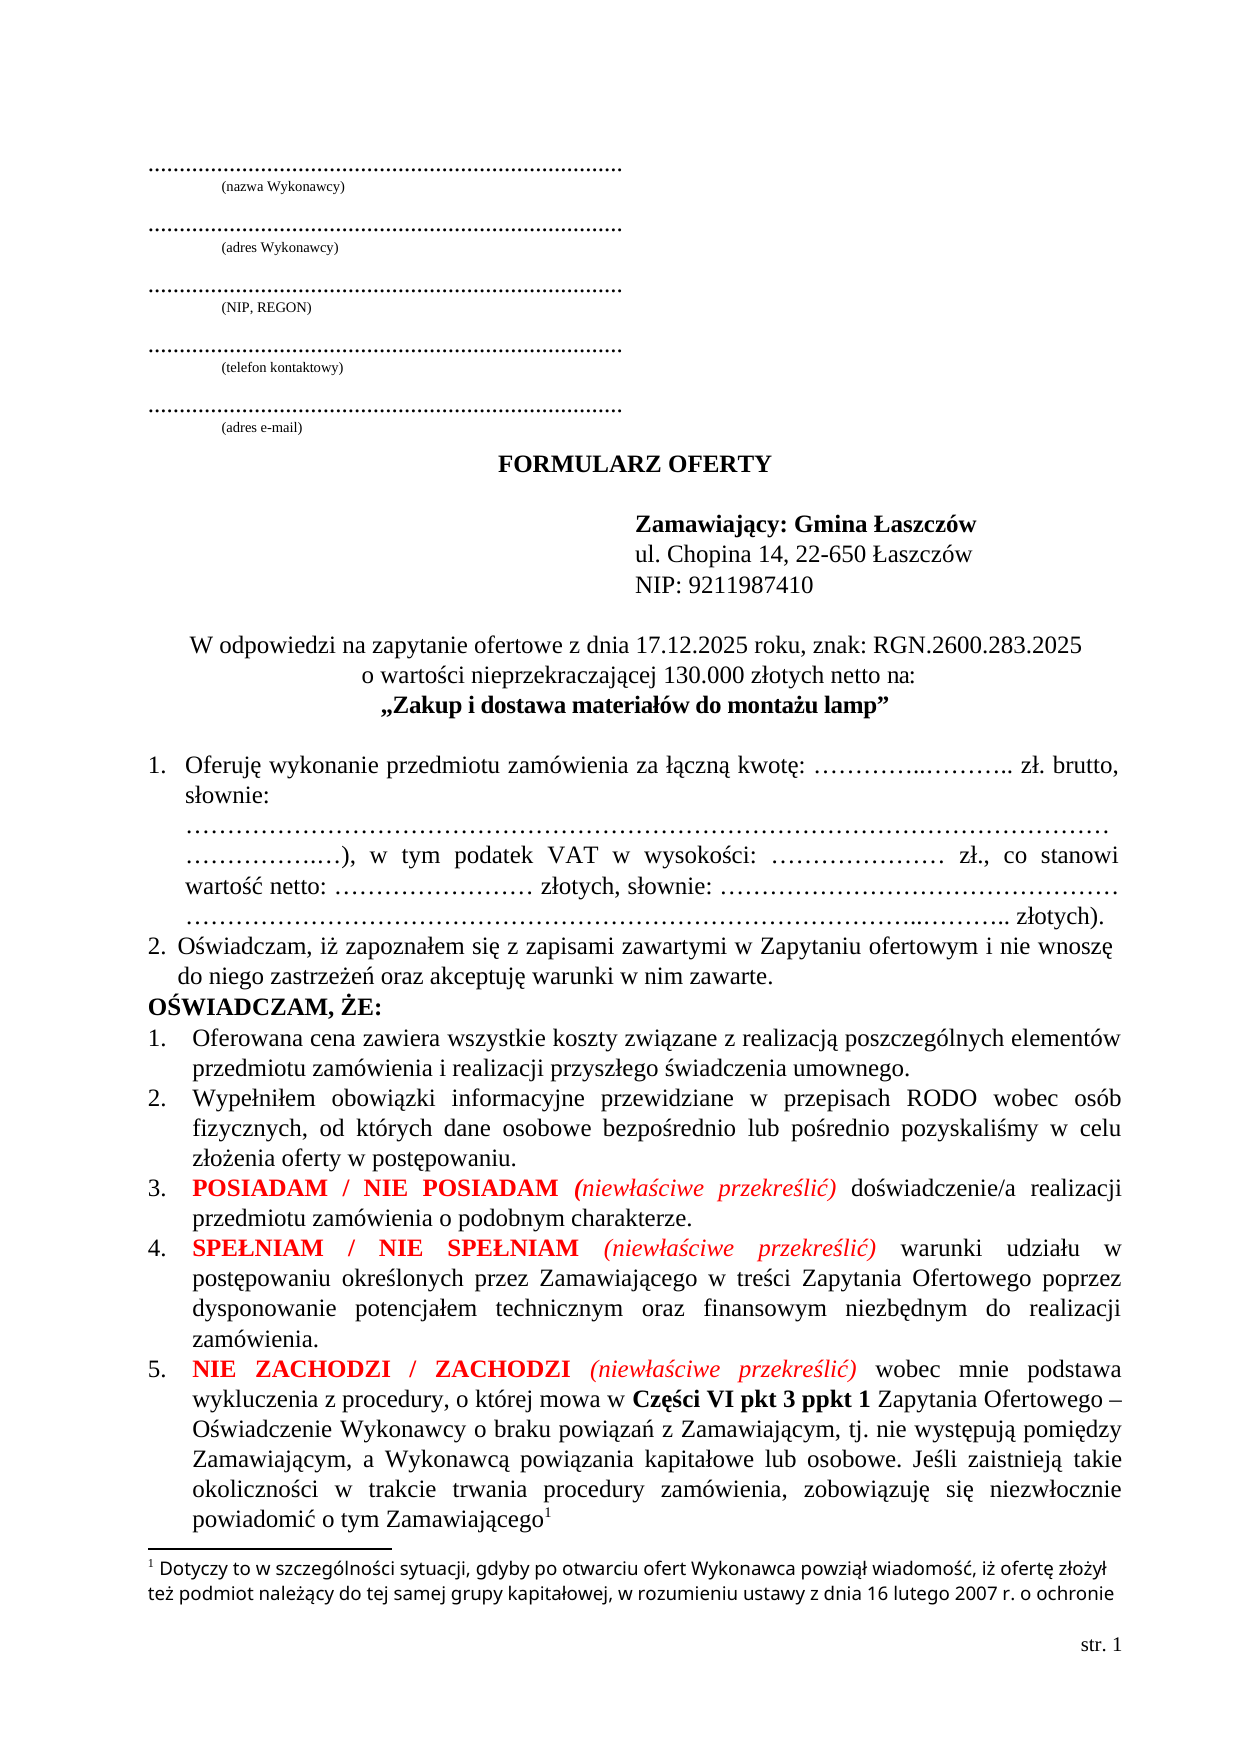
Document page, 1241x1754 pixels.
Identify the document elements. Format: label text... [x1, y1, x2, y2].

text „Zakup i dostawa materiałów do montażu lamp” [148, 690, 1122, 719]
text (nazwa Wykonawcy) [148, 178, 1122, 207]
text (adres e-mail) [148, 419, 1122, 448]
list Oświadczam, iż zapoznałem się z zapisami zawartymi w Zapytaniu ofertowym i nie wnoszę do niego zastrzeżeń oraz akceptuję warunki w nim zawarte. [148, 931, 1122, 990]
list NIE ZACHODZI / ZACHODZI (niewłaściwe przekreślić) wobec mnie podstawa wykluczenia z procedury, o której mowa w Części VI pkt 3 ppkt 1 Zapytania Ofertowego – Oświadczenie Wykonawcy o braku powiązań z Zamawiającym, tj. nie występują pomiędzy Zamawiającym, a Wykonawcą powiązania kapitałowe lub osobowe. Jeśli zaistnieją takie okoliczności w trakcie trwania procedury zamówienia, zobowiązuję się niezwłocznie powiadomić o tym Zamawiającego [148, 1354, 1122, 1533]
list Oferowana cena zawiera wszystkie koszty związane z realizacją poszczególnych elementów przedmiotu zamówienia i realizacji przyszłego świadczenia umownego. [148, 1023, 1122, 1081]
text W odpowiedzi na zapytanie ofertowe z dnia 17.12.2025 roku, znak: RGN.2600.283.2025 o wartości nieprzekraczającej 130.000 złotych netto na: [149, 630, 1122, 689]
text ul. Chopina 14, 22-650 Łaszczów [635, 539, 1122, 568]
list Wypełniłem obowiązki informacyjne przewidziane w przepisach RODO wobec osób fizycznych, od których dane osobowe bezpośrednio lub pośrednio pozyskaliśmy w celu złożenia oferty w postępowaniu. [148, 1083, 1122, 1172]
list Oferuję wykonanie przedmiotu zamówienia za łączną kwotę: …………..……….. zł. brutto, słownie:……………………………………………………………………………………………………………….…), w tym podatek VAT w wysokości: ………………… zł., co stanowi wartość netto: …………………… złotych, słownie: ………………………………………… ……………………………………………………………………………..……….. złotych). [148, 750, 1120, 929]
text OŚWIADCZAM, ŻE: [148, 992, 1122, 1021]
subtitle FORMULARZ OFERTY [148, 449, 1122, 478]
text (telefon kontaktowy) [148, 359, 1122, 388]
list SPEŁNIAM / NIE SPEŁNIAM (niewłaściwe przekreślić) warunki udziału w postępowaniu określonych przez Zamawiającego w treści Zapytania Ofertowego poprzez dysponowanie potencjałem technicznym oraz finansowym niezbędnym do realizacji zamówienia. [148, 1233, 1122, 1352]
text ............................................................................ [148, 269, 1122, 297]
text Zamawiający: Gmina Łaszczów [635, 509, 1122, 538]
text ............................................................................ [148, 148, 1122, 177]
text (adres Wykonawcy) [148, 238, 1122, 267]
text ............................................................................ [148, 329, 1122, 358]
list POSIADAM / NIE POSIADAM (niewłaściwe przekreślić) doświadczenie/a realizacji przedmiotu zamówienia o podobnym charakterze. [148, 1173, 1122, 1232]
text (NIP, REGON) [148, 299, 1122, 327]
text ............................................................................ [148, 208, 1122, 237]
text NIP: 9211987410 [635, 570, 1122, 598]
text ............................................................................ [148, 389, 1122, 418]
